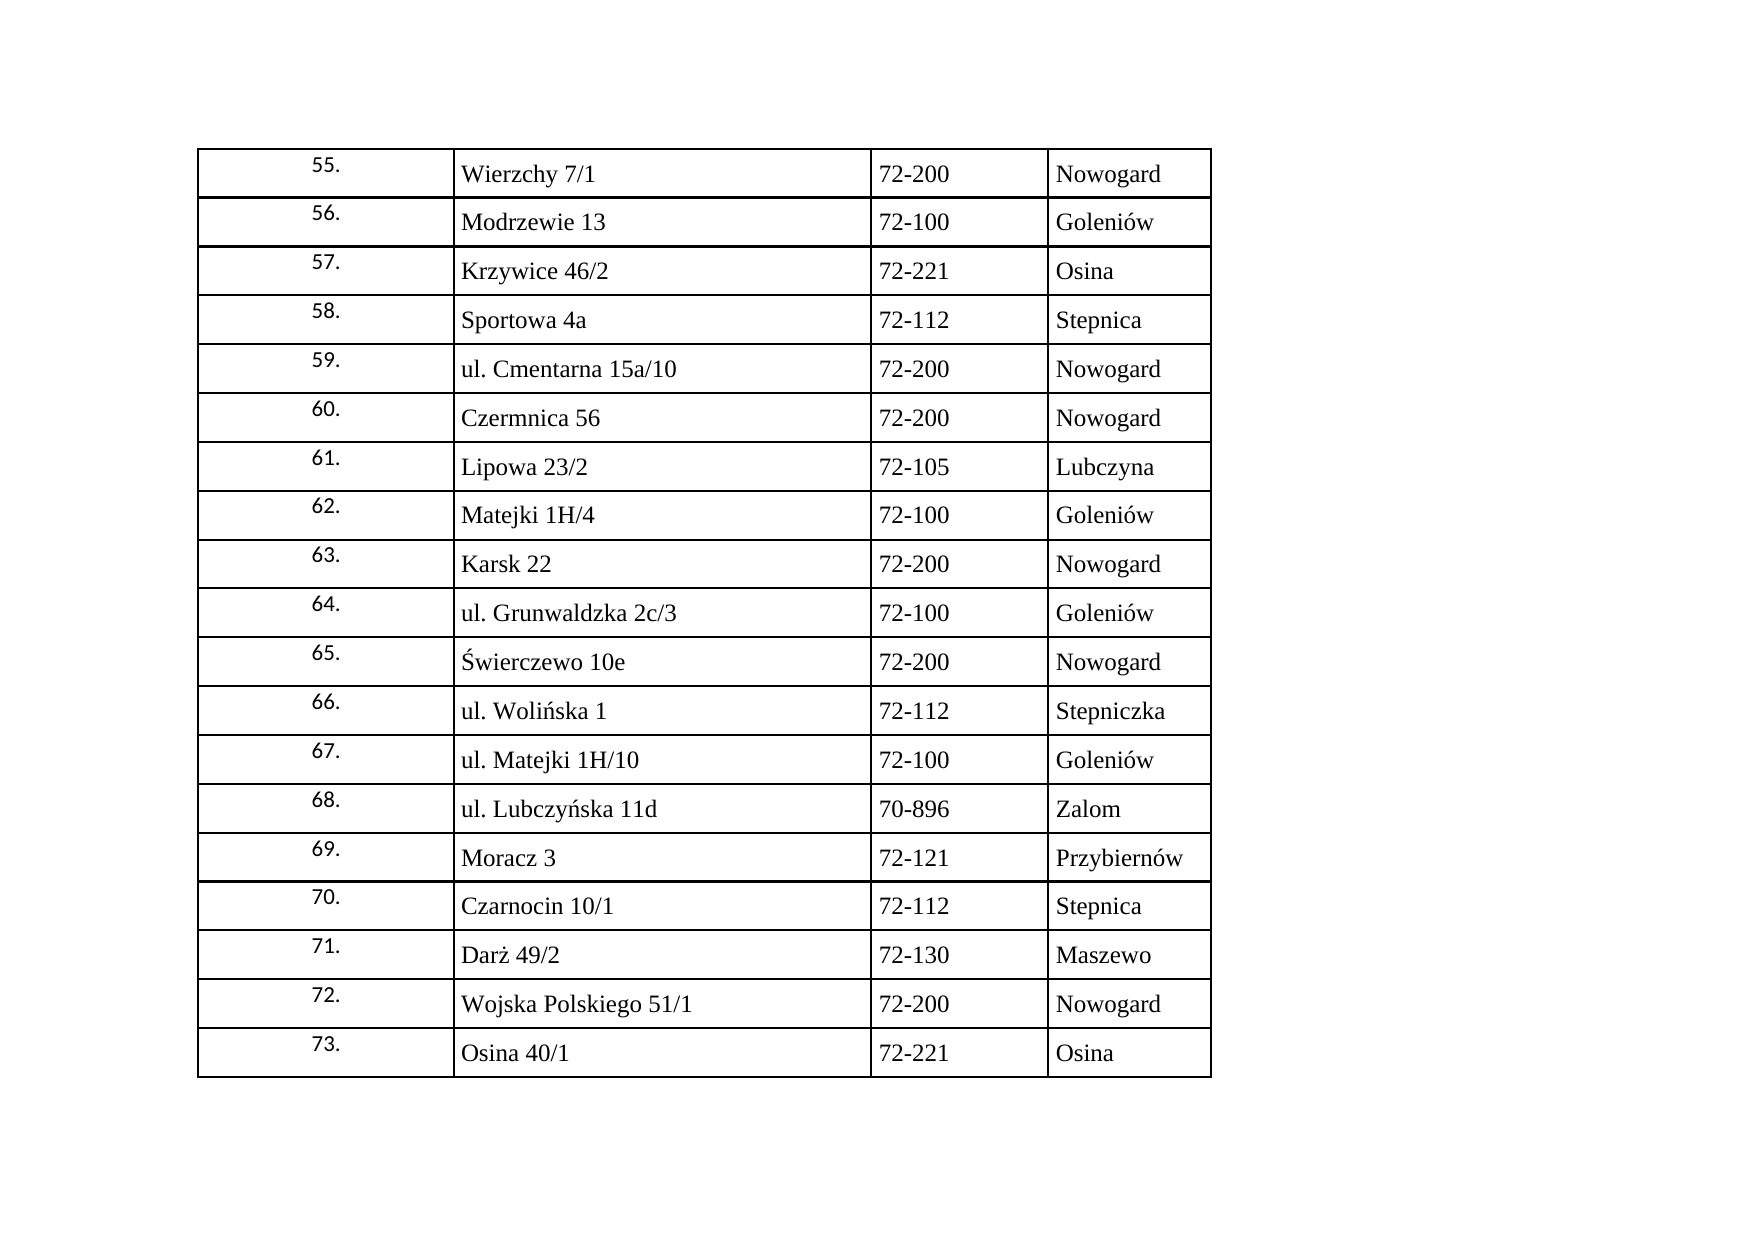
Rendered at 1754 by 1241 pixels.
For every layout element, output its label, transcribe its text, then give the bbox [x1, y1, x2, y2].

table_cell Lipowa 23/2 [455, 443, 870, 489]
table_cell 72-100 [872, 492, 1047, 538]
table_cell 64. [199, 589, 453, 636]
table_cell 72-100 [872, 589, 1047, 636]
table_cell 72-200 [872, 541, 1047, 587]
table_cell 72-112 [872, 296, 1047, 343]
table_cell Krzywice 46/2 [455, 248, 870, 294]
table_cell Wojska Polskiego 51/1 [455, 980, 870, 1027]
table_cell 68. [199, 785, 453, 832]
table_cell 71. [199, 931, 453, 978]
table_cell Osina [1049, 248, 1210, 294]
table_cell ul. Lubczyńska 11d [455, 785, 870, 832]
table_cell Karsk 22 [455, 541, 870, 587]
table_cell Maszewo [1049, 931, 1210, 978]
table_cell 72-221 [872, 1029, 1047, 1076]
table_cell 72-100 [872, 736, 1047, 783]
table_cell ul. Wolińska 1 [455, 687, 870, 734]
table_cell Nowogard [1049, 541, 1210, 587]
table_cell Czarnocin 10/1 [455, 883, 870, 929]
table_cell 59. [199, 345, 453, 392]
table_cell Przybiernów [1049, 834, 1210, 880]
table_cell 70-896 [872, 785, 1047, 832]
table_cell 61. [199, 443, 453, 489]
table_cell Moracz 3 [455, 834, 870, 880]
table_cell 70. [199, 883, 453, 929]
table_cell Osina [1049, 1029, 1210, 1076]
table_cell Nowogard [1049, 638, 1210, 685]
table_cell Stepniczka [1049, 687, 1210, 734]
table_cell Goleniów [1049, 492, 1210, 538]
table_cell 72-112 [872, 883, 1047, 929]
table_cell 56. [199, 199, 453, 245]
table_cell 69. [199, 834, 453, 880]
table_cell Osina 40/1 [455, 1029, 870, 1076]
table_cell 72-112 [872, 687, 1047, 734]
table_cell Goleniów [1049, 736, 1210, 783]
table_cell Nowogard [1049, 345, 1210, 392]
table_cell ul. Cmentarna 15a/10 [455, 345, 870, 392]
table_cell 63. [199, 541, 453, 587]
table_cell 72-200 [872, 394, 1047, 441]
table_cell 66. [199, 687, 453, 734]
table_cell 55. [199, 150, 453, 196]
table_cell 72-221 [872, 248, 1047, 294]
table_cell Matejki 1H/4 [455, 492, 870, 538]
table_cell Darż 49/2 [455, 931, 870, 978]
table_cell Wierzchy 7/1 [455, 150, 870, 196]
table_cell 67. [199, 736, 453, 783]
table_cell ul. Grunwaldzka 2c/3 [455, 589, 870, 636]
table_cell 72-121 [872, 834, 1047, 880]
table_cell Stepnica [1049, 296, 1210, 343]
table_cell Zalom [1049, 785, 1210, 832]
table_cell 72-100 [872, 199, 1047, 245]
table_cell Sportowa 4a [455, 296, 870, 343]
table_cell Nowogard [1049, 150, 1210, 196]
table_cell Goleniów [1049, 589, 1210, 636]
table_cell 72-200 [872, 980, 1047, 1027]
table_cell Świerczewo 10e [455, 638, 870, 685]
table_cell Nowogard [1049, 394, 1210, 441]
table_cell 72-130 [872, 931, 1047, 978]
table_cell 57. [199, 248, 453, 294]
table_cell Goleniów [1049, 199, 1210, 245]
table_cell Stepnica [1049, 883, 1210, 929]
table_cell 62. [199, 492, 453, 538]
table_cell Nowogard [1049, 980, 1210, 1027]
table_cell 72-105 [872, 443, 1047, 489]
table_cell ul. Matejki 1H/10 [455, 736, 870, 783]
table_cell 73. [199, 1029, 453, 1076]
table_cell Czermnica 56 [455, 394, 870, 441]
table_cell Lubczyna [1049, 443, 1210, 489]
table_cell 72-200 [872, 638, 1047, 685]
table_cell 65. [199, 638, 453, 685]
table_cell 58. [199, 296, 453, 343]
table_cell Modrzewie 13 [455, 199, 870, 245]
table_cell 60. [199, 394, 453, 441]
table_cell 72. [199, 980, 453, 1027]
table_cell 72-200 [872, 345, 1047, 392]
table_cell 72-200 [872, 150, 1047, 196]
